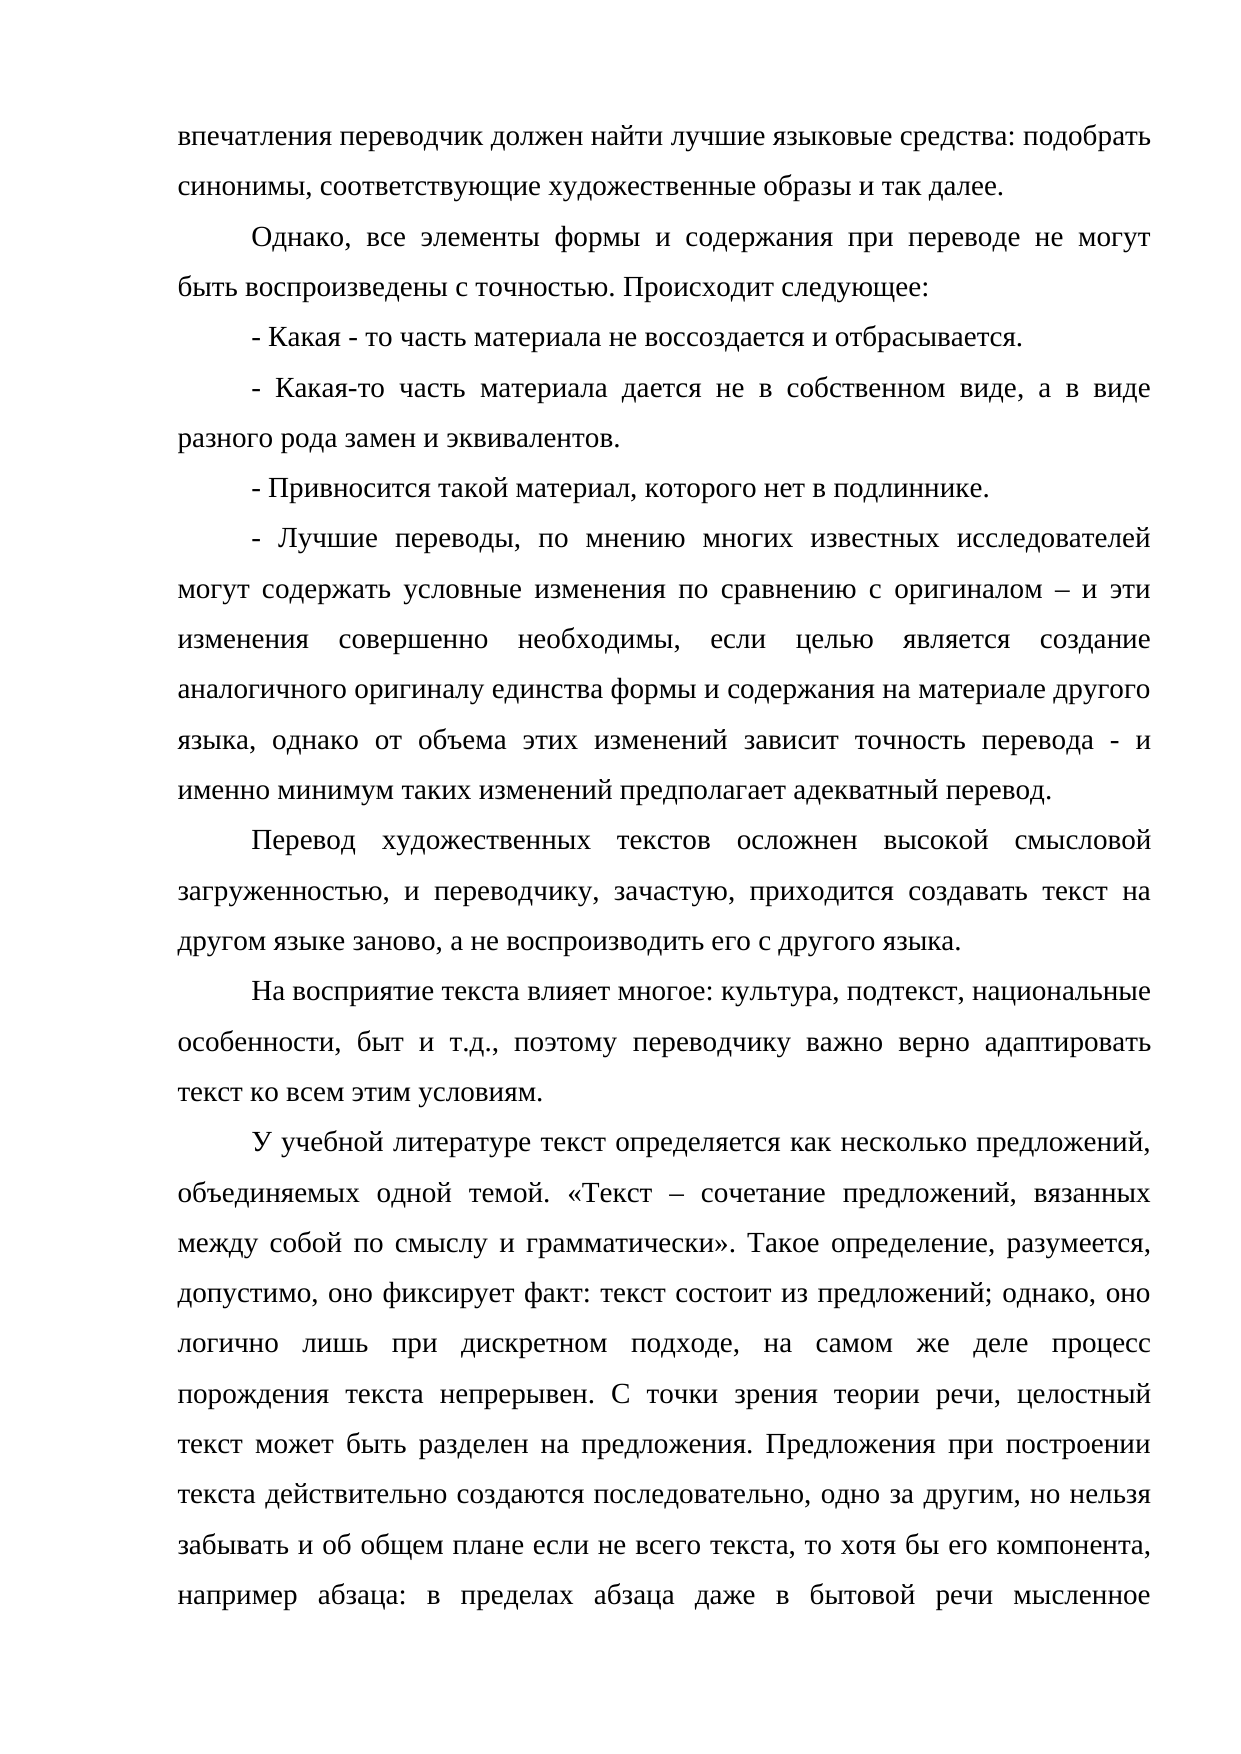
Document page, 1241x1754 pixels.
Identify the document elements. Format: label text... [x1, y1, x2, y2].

text - Какая-то часть материала дается не в собственном виде, а в виде разного рода замен и эквивалентов. [177, 370, 1152, 453]
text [177, 1124, 1152, 1611]
text На восприятие текста влияет многое: культура, подтекст, национальные особенности, быт и т.д., поэтому переводчику важно верно адаптировать текст ко всем этим условиям. [177, 973, 1152, 1108]
text - Лучшие переводы, по мнению многих известных исследователей могут содержать условные изменения по сравнению с оригиналом – и эти изменения совершенно необходимы, если целью является создание аналогичного оригиналу единства формы и содержания на материале другого языка, однако от объема этих изменений зависит точность перевода - и именно минимум таких изменений предполагает адекватный перевод. [177, 521, 1152, 806]
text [177, 118, 1152, 202]
text Перевод художественных текстов осложнен высокой смысловой загруженностью, и переводчику, зачастую, приходится создавать текст на другом языке заново, а не воспроизводить его с другого языка. [177, 822, 1152, 957]
text - Какая - то часть материала не воссоздается и отбрасывается. [177, 319, 1152, 353]
text - Привносится такой материал, которого нет в подлиннике. [177, 470, 1152, 504]
text Однако, все элементы формы и содержания при переводе не могут быть воспроизведены с точностью. Происходит следующее: [177, 219, 1152, 303]
